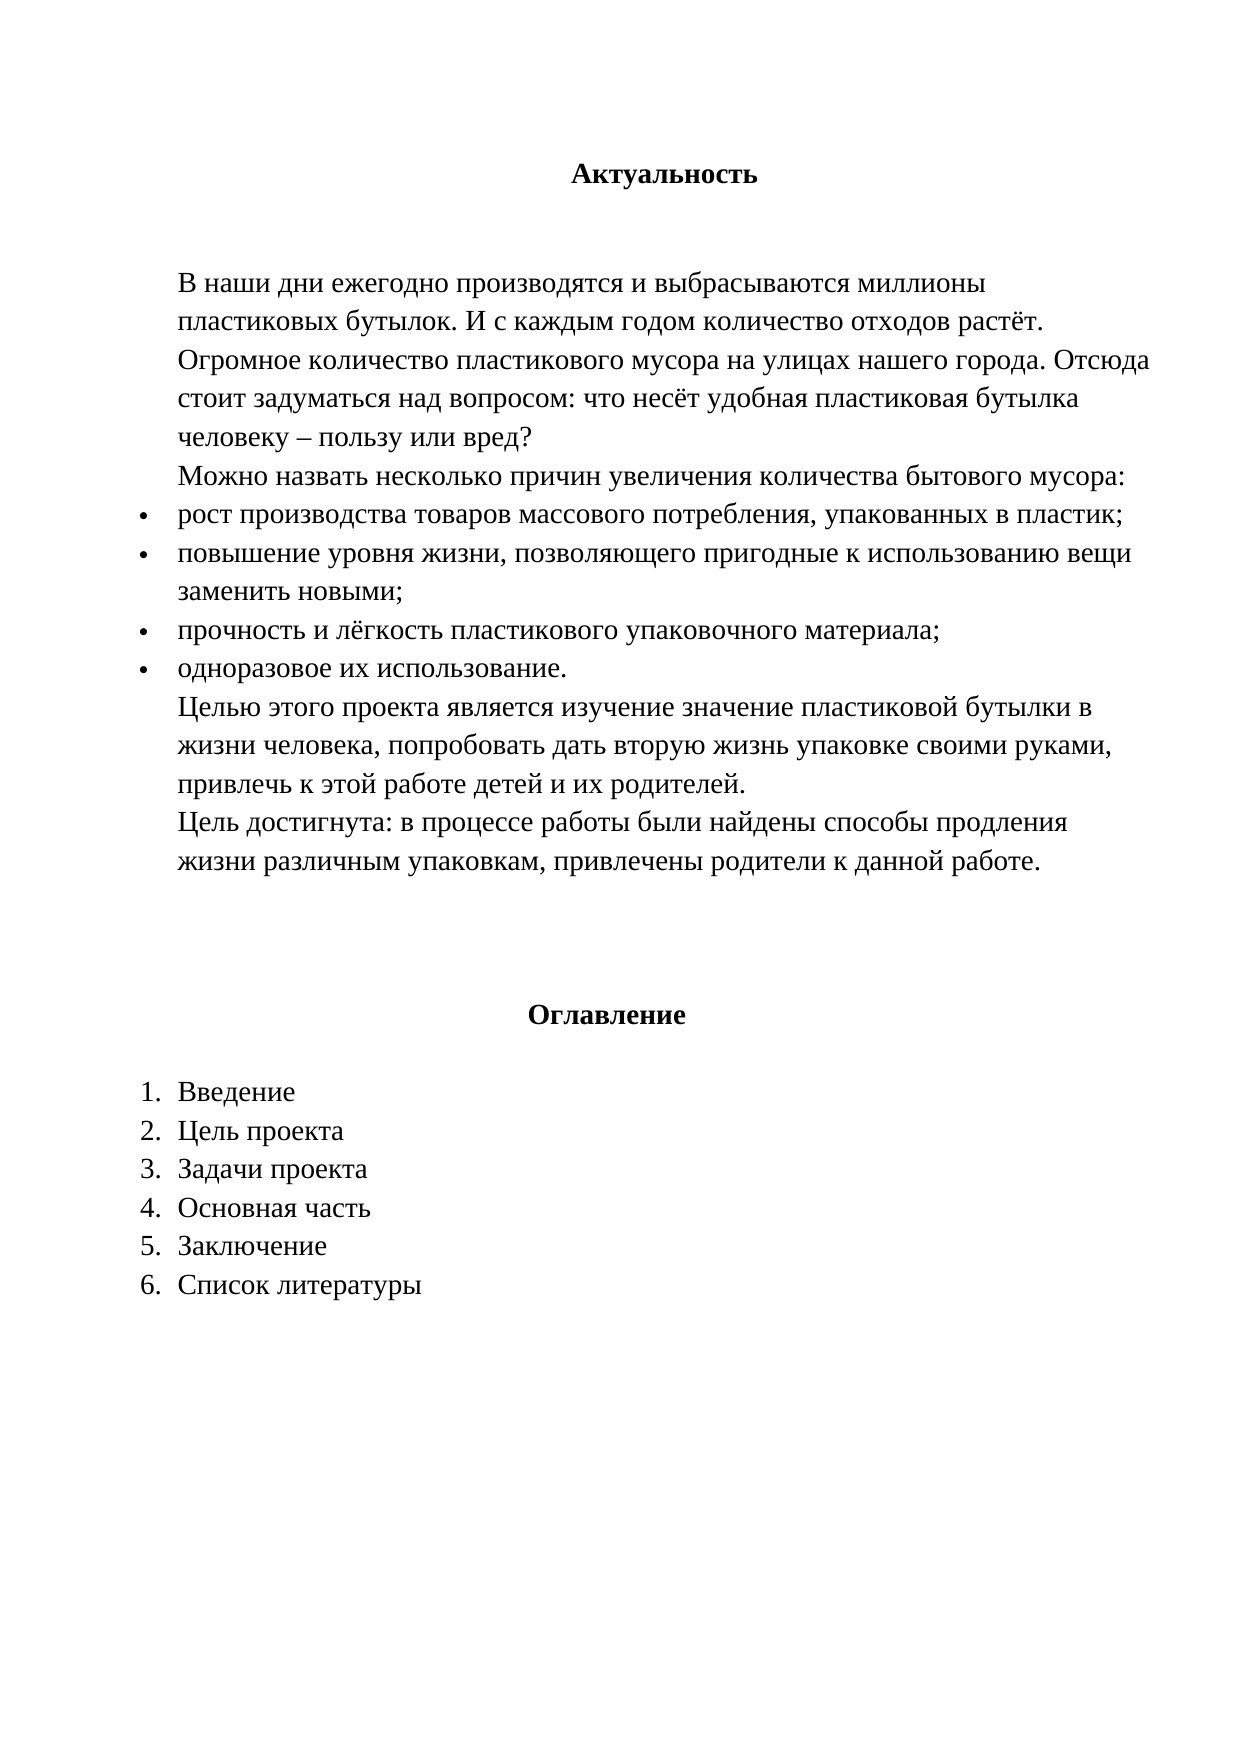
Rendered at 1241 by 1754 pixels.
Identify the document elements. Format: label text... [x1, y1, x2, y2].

text Цель достигнута: в процессе работы были найдены способы продления жизни различным упаковкам, привлечены родители к данной работе. [177, 804, 1152, 877]
list Заключение [140, 1228, 1152, 1262]
text В наши дни ежегодно производятся и выбрасываются миллионы пластиковых бутылок. И с каждым годом количество отходов растёт. Огромное количество пластикового мусора на улицах нашего города. Отсюда стоит задуматься над вопросом: что несёт удобная пластиковая бутылка человеку – пользу или вред? [177, 265, 1152, 453]
text Можно назвать несколько причин увеличения количества бытового мусора: [177, 458, 1152, 491]
list Список литературы [140, 1267, 1152, 1301]
list повышение уровня жизни, позволяющего пригодные к использованию вещи заменить новыми; [140, 535, 1152, 607]
list Задачи проекта [140, 1151, 1152, 1185]
list рост производства товаров массового потребления, упакованных в пластик; [140, 496, 1152, 530]
list Цель проекта [140, 1113, 1152, 1146]
text Актуальность [177, 156, 1152, 190]
list прочность и лёгкость пластикового упаковочного материала; [140, 612, 1152, 645]
list Введение [140, 1074, 1152, 1108]
list Основная часть [140, 1190, 1152, 1223]
list одноразовое их использование. [140, 650, 1152, 684]
text Целью этого проекта является изучение значение пластиковой бутылки в жизни человека, попробовать дать вторую жизнь упаковке своими руками, привлечь к этой работе детей и их родителей. [177, 689, 1152, 799]
text Оглавление [177, 997, 1152, 1031]
